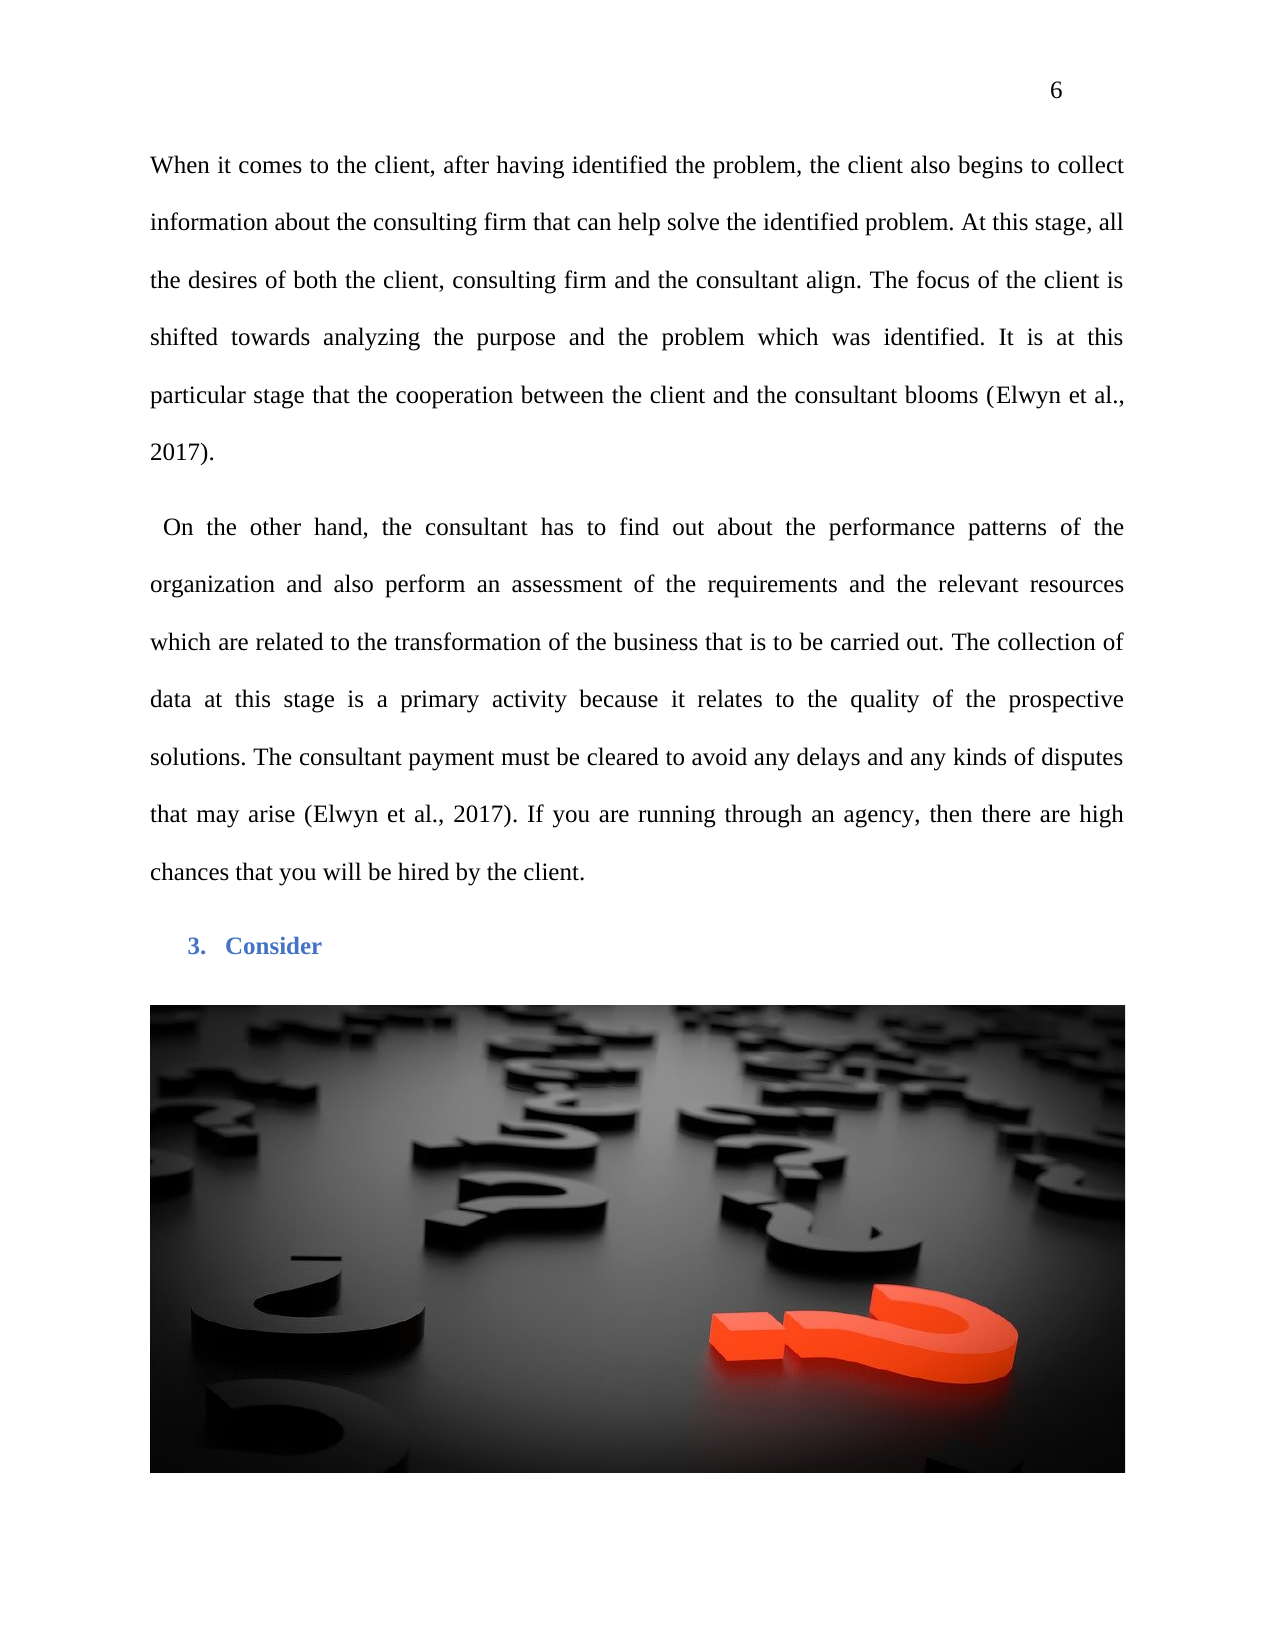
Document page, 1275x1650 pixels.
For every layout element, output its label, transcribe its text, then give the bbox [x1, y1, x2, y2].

text When it comes to the client, after having identified the problem, the client also begins to collect information about the consulting firm that can help solve the identified problem. At this stage, all the desires of both the client, consulting firm and the consultant align. The focus of the client is shifted towards analyzing the purpose and the problem which was identified. It is at this particular stage that the cooperation between the client and the consultant blooms (Elwyn et al., 2017). [150, 150, 1125, 466]
text On the other hand, the consultant has to find out about the performance patterns of the organization and also perform an assessment of the requirements and the relevant resources which are related to the transformation of the business that is to be carried out. The collection of data at this stage is a primary activity because it relates to the quality of the prospective solutions. The consultant payment must be cleared to avoid any delays and any kinds of disputes that may arise (Elwyn et al., 2017). If you are running through an agency, then there are high chances that you will be hired by the client. [150, 512, 1125, 885]
picture [150, 1005, 1125, 1473]
list Consider [187, 931, 1125, 959]
